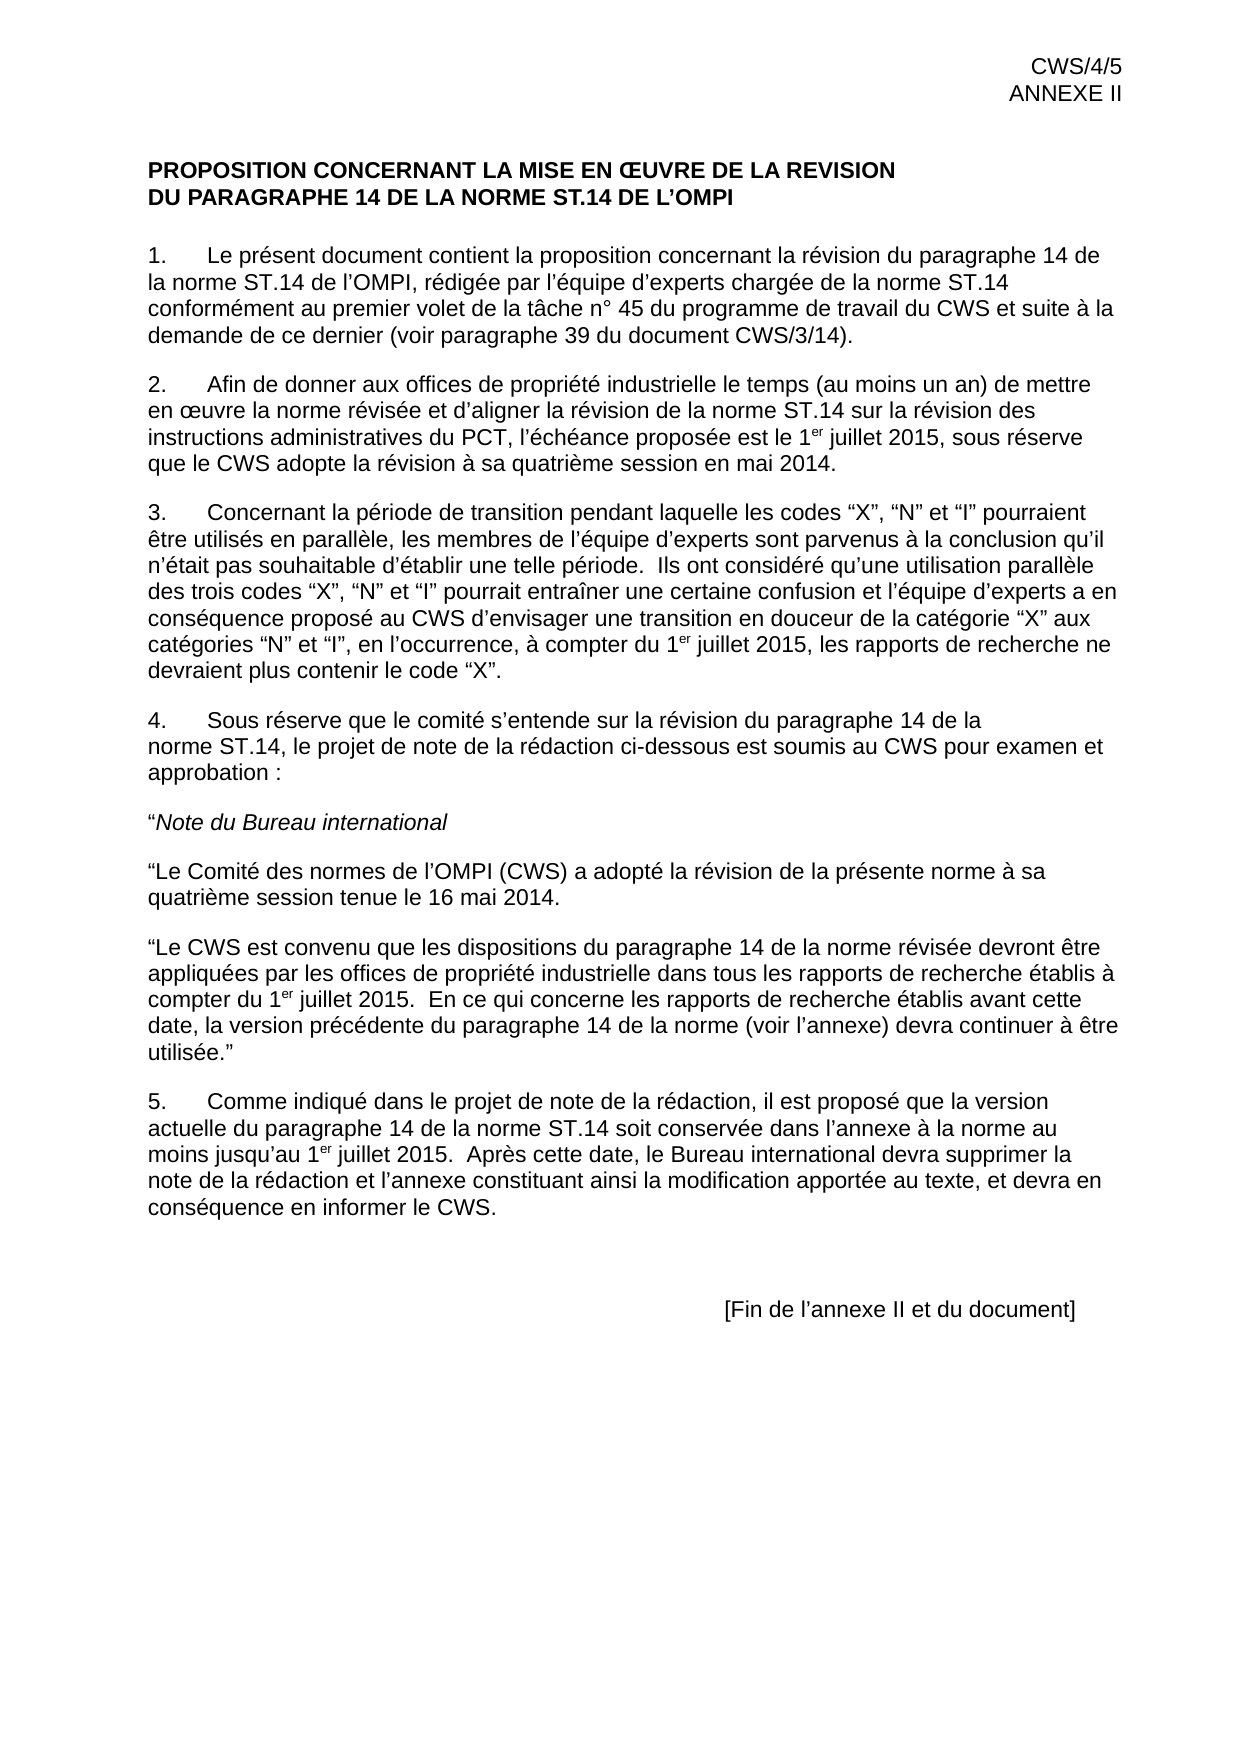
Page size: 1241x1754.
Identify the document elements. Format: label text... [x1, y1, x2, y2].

text Afin de donner aux offices de propriété industrielle le temps (au moins un an) de mettre en œuvre la norme révisée et d’aligner la révision de la norme ST.14 sur la révision des instructions administratives du PCT, l’échéance proposée est le 1er juillet 2015, sous réserve que le CWS adopte la révision à sa quatrième session en mai 2014. [148, 371, 1122, 476]
text Concernant la période de transition pendant laquelle les codes “X”, “N” et “I” pourraient être utilisés en parallèle, les membres de l’équipe d’experts sont parvenus à la conclusion qu’il n’était pas souhaitable d’établir une telle période. Ils ont considéré qu’une utilisation parallèle des trois codes “X”, “N” et “I” pourrait entraîner une certaine confusion et l’équipe d’experts a en conséquence proposé au CWS d’envisager une transition en douceur de la catégorie “X” aux catégories “N” et “I”, en l’occurrence, à compter du 1er juillet 2015, les rapports de recherche ne devraient plus contenir le code “X”. [148, 499, 1122, 684]
text “Le CWS est convenu que les dispositions du paragraphe 14 de la norme révisée devront être appliquées par les offices de propriété industrielle dans tous les rapports de recherche établis à compter du 1er juillet 2015. En ce qui concerne les rapports de recherche établis avant cette date, la version précédente du paragraphe 14 de la norme (voir l’annexe) devra continuer à être utilisée.” [148, 933, 1122, 1065]
text Comme indiqué dans le projet de note de la rédaction, il est proposé que la version actuelle du paragraphe 14 de la norme ST.14 soit conservée dans l’annexe à la norme au moins jusqu’au 1er juillet 2015. Après cette date, le Bureau international devra supprimer la note de la rédaction et l’annexe constituant ainsi la modification apportée au texte, et devra en conséquence en informer le CWS. [148, 1088, 1122, 1220]
text Sous réserve que le comité s’entende sur la révision du paragraphe 14 de la norme ST.14, le projet de note de la rédaction ci-dessous est soumis au CWS pour examen et approbation : [148, 707, 1122, 786]
text Le présent document contient la proposition concernant la révision du paragraphe 14 de la norme ST.14 de l’OMPI, rédigée par l’équipe d’experts chargée de la norme ST.14 conformément au premier volet de la tâche n° 45 du programme de travail du CWS et suite à la demande de ce dernier (voir paragraphe 39 du document CWS/3/14). [148, 242, 1122, 348]
subtitle PROPOSITION CONCERNANT LA MISE EN ŒUVRE DE LA REVISION DU PARAGRAPHE 14 DE LA NORME ST.14 DE L’OMPI [148, 157, 1122, 210]
text [Fin de l’annexe II et du document] [724, 1296, 1122, 1322]
text “Note du Bureau international [148, 808, 1122, 835]
text “Le Comité des normes de l’OMPI (CWS) a adopté la révision de la présente norme à sa quatrième session tenue le 16 mai 2014. [148, 858, 1122, 911]
